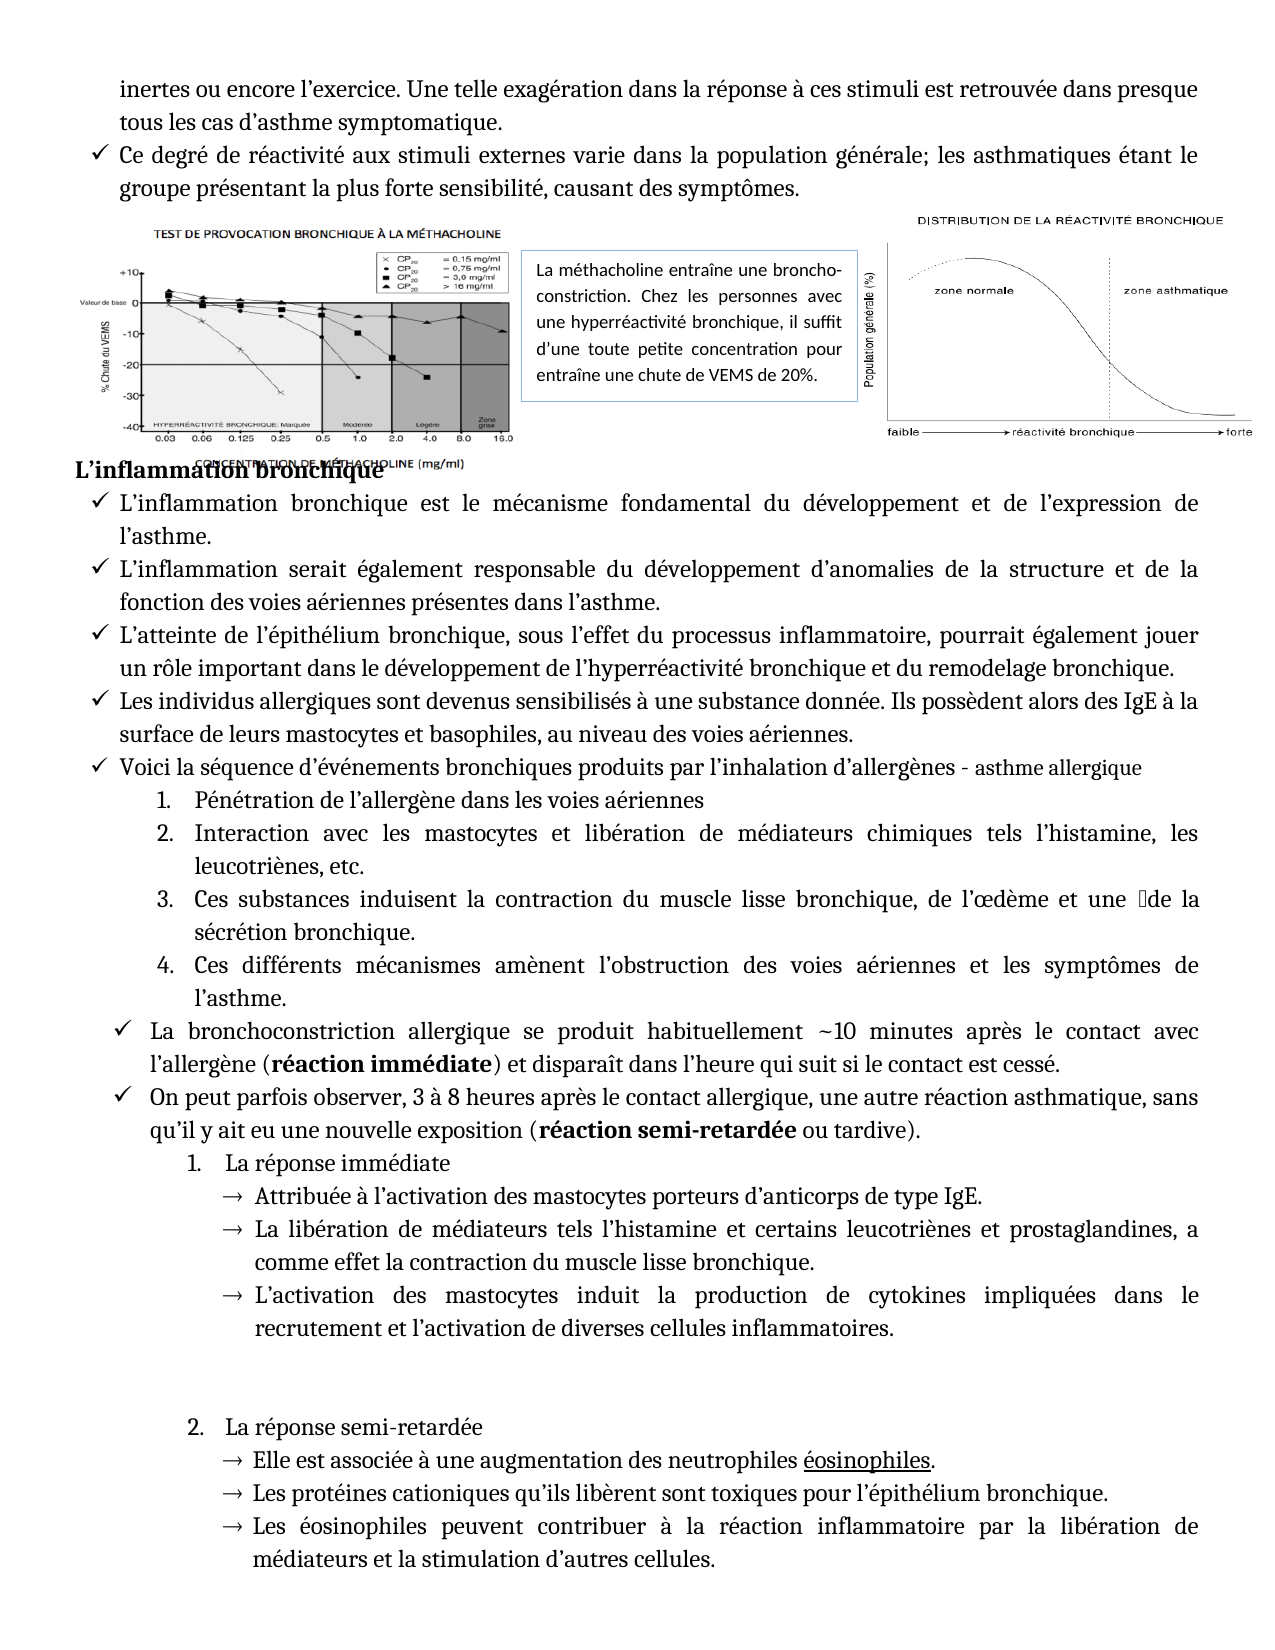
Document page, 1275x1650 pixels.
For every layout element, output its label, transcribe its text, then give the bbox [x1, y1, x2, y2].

list Elle est associée à une augmentation des neutrophiles éosinophiles. [223, 1446, 1200, 1475]
list Les individus allergiques sont devenus sensibilisés à une substance donnée. Ils possèdent alors des IgE à la surface de leurs mastocytes et basophiles, au niveau des voies aériennes. [90, 687, 1200, 748]
list La bronchoconstriction allergique se produit habituellement ~10 minutes après le contact avec l’allergène (réaction immédiate) et disparaît dans l’heure qui suit si le contact est cessé. [112, 1017, 1200, 1079]
picture [851, 197, 1258, 443]
list Interaction avec les mastocytes et libération de médiateurs chimiques tels l’histamine, les leucotriènes, etc. [157, 819, 1200, 881]
list Ces différents mécanismes amènent l’obstruction des voies aériennes et les symptômes de l’asthme. [157, 951, 1200, 1013]
list Les protéines cationiques qu’ils libèrent sont toxiques pour l’épithélium bronchique. [223, 1479, 1200, 1508]
list La réponse immédiate [187, 1149, 1200, 1178]
picture [57, 224, 523, 477]
list Les éosinophiles peuvent contribuer à la réaction inflammatoire par la libération de médiateurs et la stimulation d’autres cellules. [223, 1512, 1200, 1574]
list L’atteinte de l’épithélium bronchique, sous l’effet du processus inflammatoire, pourrait également jouer un rôle important dans le développement de l’hyperréactivité bronchique et du remodelage bronchique. [90, 621, 1200, 682]
list Attribuée à l’activation des mastocytes porteurs d’anticorps de type IgE. [223, 1182, 1200, 1211]
list On peut parfois observer, 3 à 8 heures après le contact allergique, une autre réaction asthmatique, sans qu’il y ait eu une nouvelle exposition (réaction semi-retardée ou tardive). [112, 1083, 1200, 1145]
list Pénétration de l’allergène dans les voies aériennes [157, 786, 1200, 814]
list L’activation des mastocytes induit la production de cytokines impliquées dans le recrutement et l’activation de diverses cellules inflammatoires. [223, 1281, 1200, 1343]
list La libération de médiateurs tels l’histamine et certains leucotriènes et prostaglandines, a comme effet la contraction du muscle lisse bronchique. [223, 1215, 1200, 1277]
list Ce degré de réactivité aux stimuli externes varie dans la population générale; les asthmatiques étant le groupe présentant la plus forte sensibilité, causant des symptômes. [90, 141, 1200, 203]
text L’inflammation bronchique [75, 456, 1200, 484]
list L’inflammation bronchique est le mécanisme fondamental du développement et de l’expression de l’asthme. [90, 488, 1200, 550]
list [90, 75, 1200, 137]
list L’inflammation serait également responsable du développement d’anomalies de la structure et de la fonction des voies aériennes présentes dans l’asthme. [90, 554, 1200, 616]
list Voici la séquence d’événements bronchiques produits par l’inhalation d’allergènes - asthme allergique [90, 753, 1200, 781]
list Ces substances induisent la contraction du muscle lisse bronchique, de l’œdème et une de la sécrétion bronchique. [157, 885, 1200, 947]
list La réponse semi-retardée [187, 1413, 1200, 1442]
